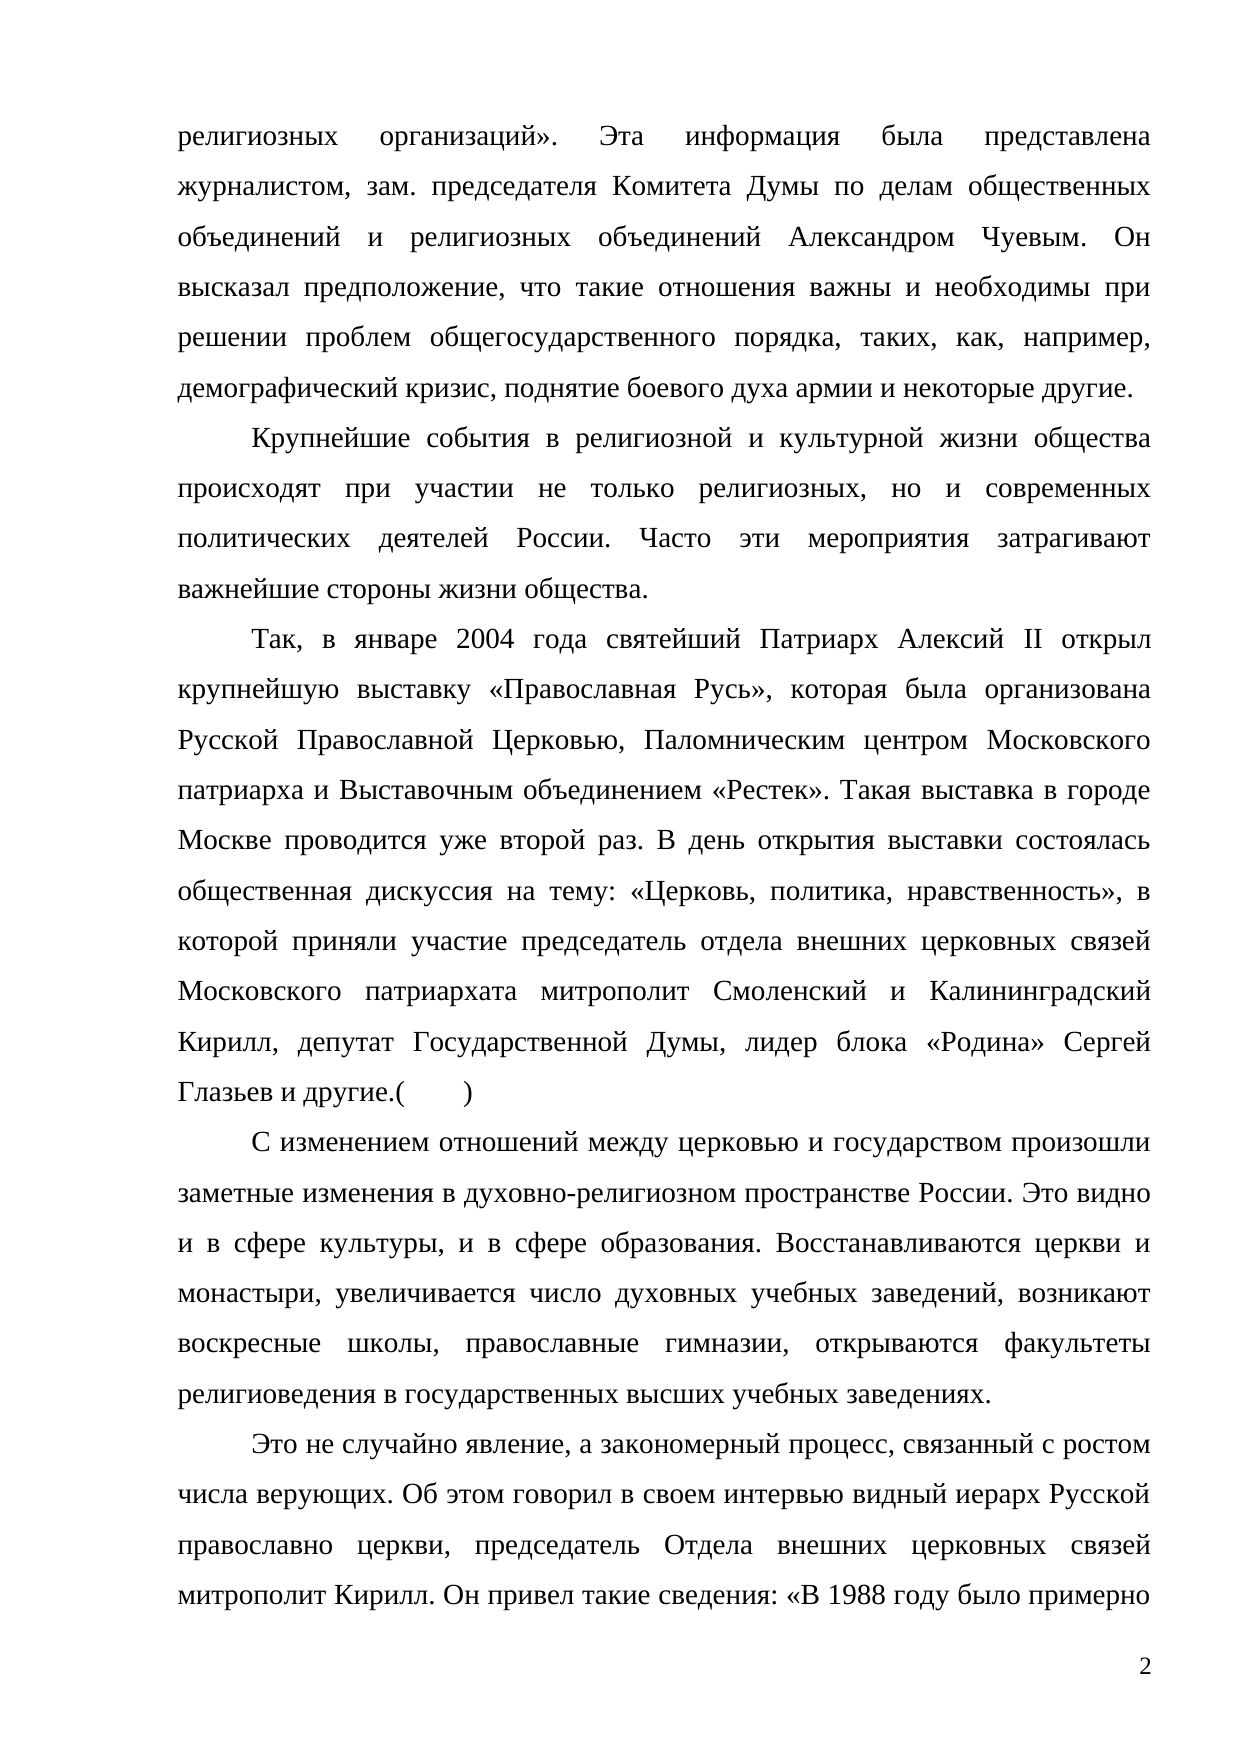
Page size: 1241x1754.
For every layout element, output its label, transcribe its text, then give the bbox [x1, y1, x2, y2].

text С изменением отношений между церковью и государством произошли заметные изменения в духовно-религиозном пространстве России. Это видно и в сфере культуры, и в сфере образования. Восстанавливаются церкви и монастыри, увеличивается число духовных учебных заведений, возникают воскресные школы, православные гимназии, открываются факультеты религиоведения в государственных высших учебных заведениях. [177, 1124, 1152, 1409]
text Крупнейшие события в религиозной и культурной жизни общества происходят при участии не только религиозных, но и современных политических деятелей России. Часто эти мероприятия затрагивают важнейшие стороны жизни общества. [177, 420, 1152, 604]
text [177, 1426, 1152, 1611]
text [177, 118, 1152, 403]
text Так, в январе 2004 года святейший Патриарх Алексий II открыл крупнейшую выставку «Православная Русь», которая была организована Русской Православной Церковью, Паломническим центром Московского патриарха и Выставочным объединением «Рестек». Такая выставка в городе Москве проводится уже второй раз. В день открытия выставки состоялась общественная дискуссия на тему: «Церковь, политика, нравственность», в которой приняли участие председатель отдела внешних церковных связей Московского патриархата митрополит Смоленский и Калининградский Кирилл, депутат Государственной Думы, лидер блока «Родина» Сергей Глазьев и другие.( ) [177, 621, 1152, 1108]
